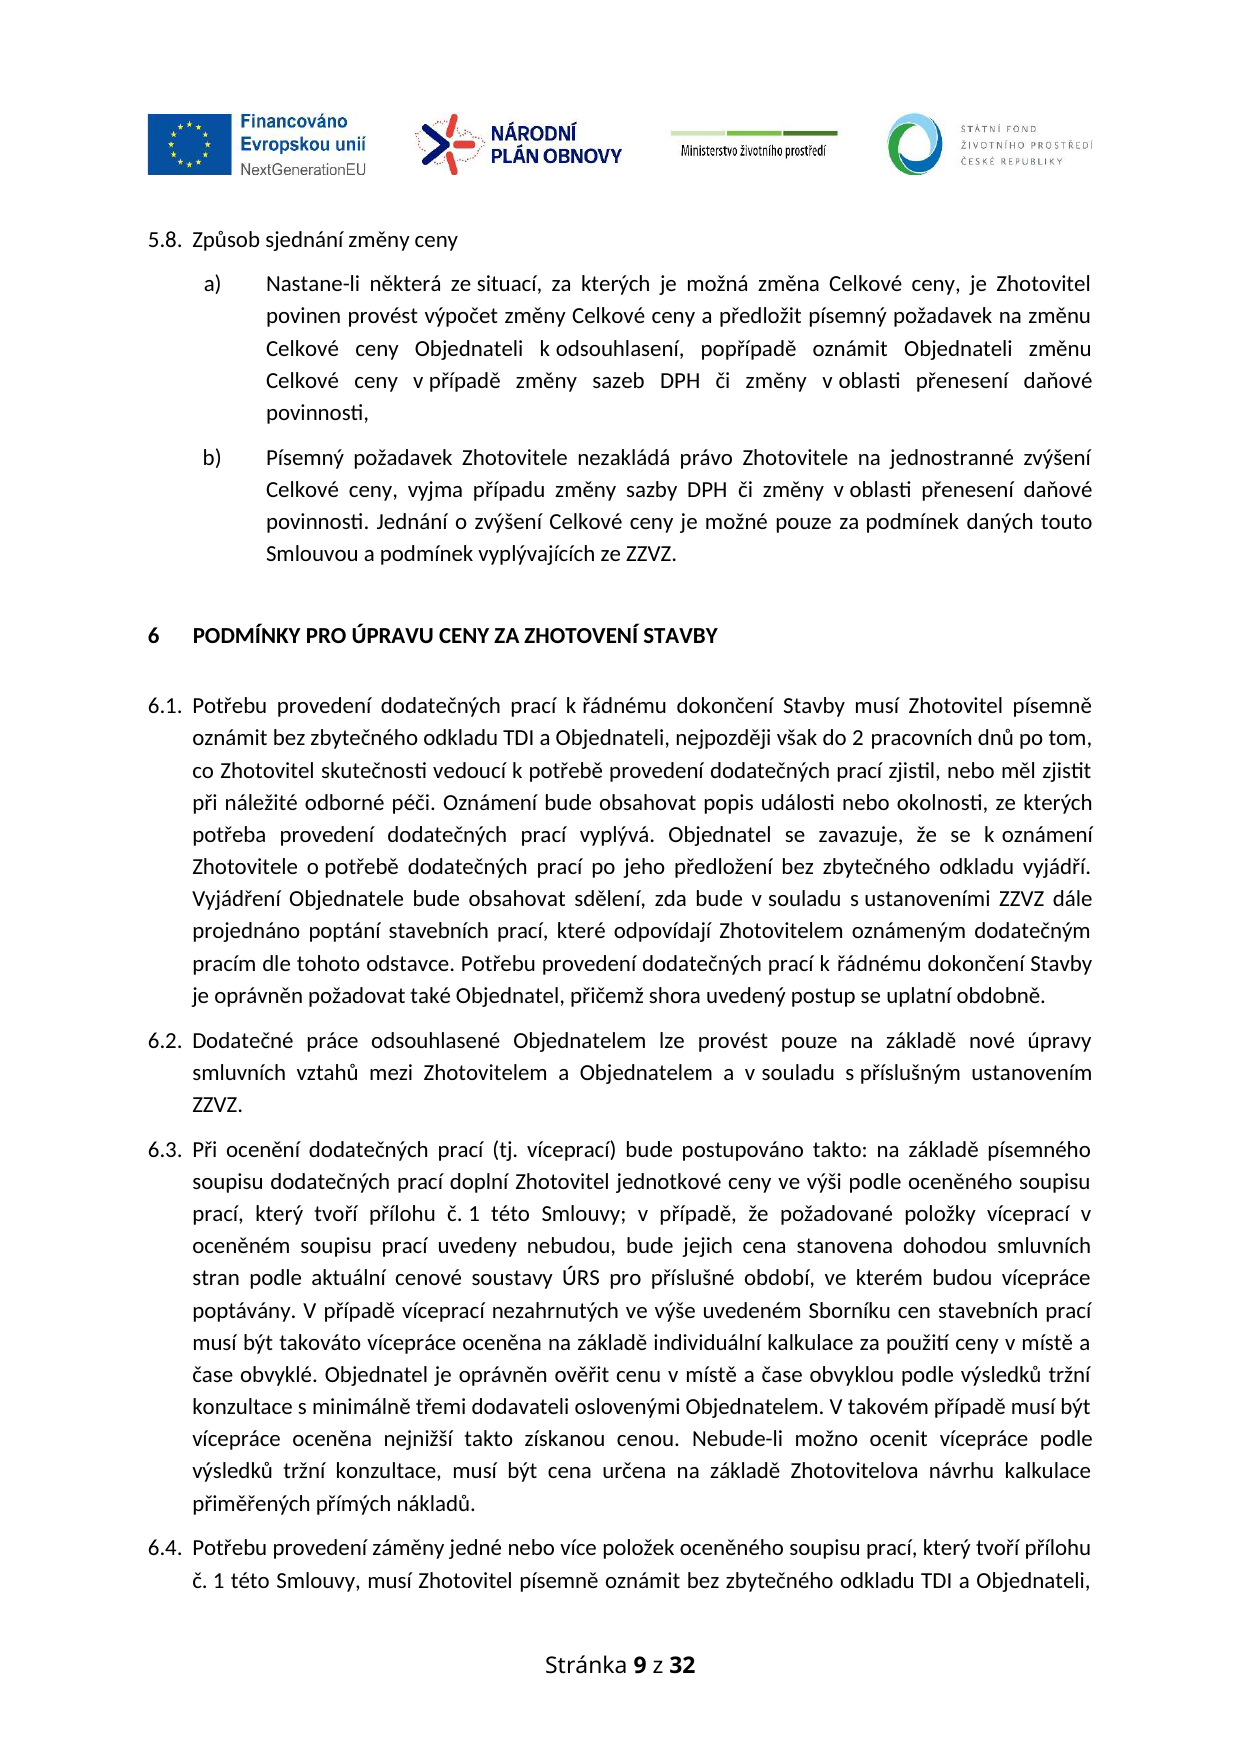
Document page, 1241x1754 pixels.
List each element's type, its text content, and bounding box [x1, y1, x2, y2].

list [148, 1533, 1093, 1594]
list Potřebu provedení dodatečných prací k řádnému dokončení Stavby musí Zhotovitel písemně oznámit bez zbytečného odkladu TDI a Objednateli, nejpozději však do 2 pracovních dnů po tom, co Zhotovitel skutečnosti vedoucí k potřebě provedení dodatečných prací zjistil, nebo měl zjistit při náležité odborné péči. Oznámení bude obsahovat popis události nebo okolnosti, ze kterých potřeba provedení dodatečných prací vyplývá. Objednatel se zavazuje, že se k oznámení Zhotovitele o potřebě dodatečných prací po jeho předložení bez zbytečného odkladu vyjádří. Vyjádření Objednatele bude obsahovat sdělení, zda bude v souladu s ustanoveními ZZVZ dále projednáno poptání stavebních prací, které odpovídají Zhotovitelem oznámeným dodatečným pracím dle tohoto odstavce. Potřebu provedení dodatečných prací k řádnému dokončení Stavby je oprávněn požadovat také Objednatel, přičemž shora uvedený postup se uplatní obdobně. [148, 691, 1093, 1009]
list Dodatečné práce odsouhlasené Objednatelem lze provést pouze na základě nové úpravy smluvních vztahů mezi Zhotovitelem a Objednatelem a v souladu s příslušným ustanovením ZZVZ. [148, 1026, 1093, 1118]
list Způsob sjednání změny ceny [148, 225, 1093, 253]
subtitle Podmínky pro úpravu ceny za zhotovení Stavby [148, 622, 1093, 650]
list Nastane-li některá ze situací, za kterých je možná změna Celkové ceny, je Zhotovitel povinen provést výpočet změny Celkové ceny a předložit písemný požadavek na změnu Celkové ceny Objednateli k odsouhlasení, popřípadě oznámit Objednateli změnu Celkové ceny v případě změny sazeb DPH či změny v oblasti přenesení daňové povinnosti, [221, 269, 1093, 426]
list Písemný požadavek Zhotovitele nezakládá právo Zhotovitele na jednostranné zvýšení Celkové ceny, vyjma případu změny sazby DPH či změny v oblasti přenesení daňové povinnosti. Jednání o zvýšení Celkové ceny je možné pouze za podmínek daných touto Smlouvou a podmínek vyplývajících ze ZZVZ. [221, 443, 1093, 567]
list Při ocenění dodatečných prací (tj. víceprací) bude postupováno takto: na základě písemného soupisu dodatečných prací doplní Zhotovitel jednotkové ceny ve výši podle oceněného soupisu prací, který tvoří přílohu č. 1 této Smlouvy; v případě, že požadované položky víceprací v oceněném soupisu prací uvedeny nebudou, bude jejich cena stanovena dohodou smluvních stran podle aktuální cenové soustavy ÚRS pro příslušné období, ve kterém budou vícepráce poptávány. V případě víceprací nezahrnutých ve výše uvedeném Sborníku cen stavebních prací musí být takováto vícepráce oceněna na základě individuální kalkulace za použití ceny v místě a čase obvyklé. Objednatel je oprávněn ověřit cenu v místě a čase obvyklou podle výsledků tržní konzultace s minimálně třemi dodavateli oslovenými Objednatelem. V takovém případě musí být vícepráce oceněna nejnižší takto získanou cenou. Nebude-li možno ocenit vícepráce podle výsledků tržní konzultace, musí být cena určena na základě Zhotovitelova návrhu kalkulace přiměřených přímých nákladů. [148, 1135, 1093, 1517]
